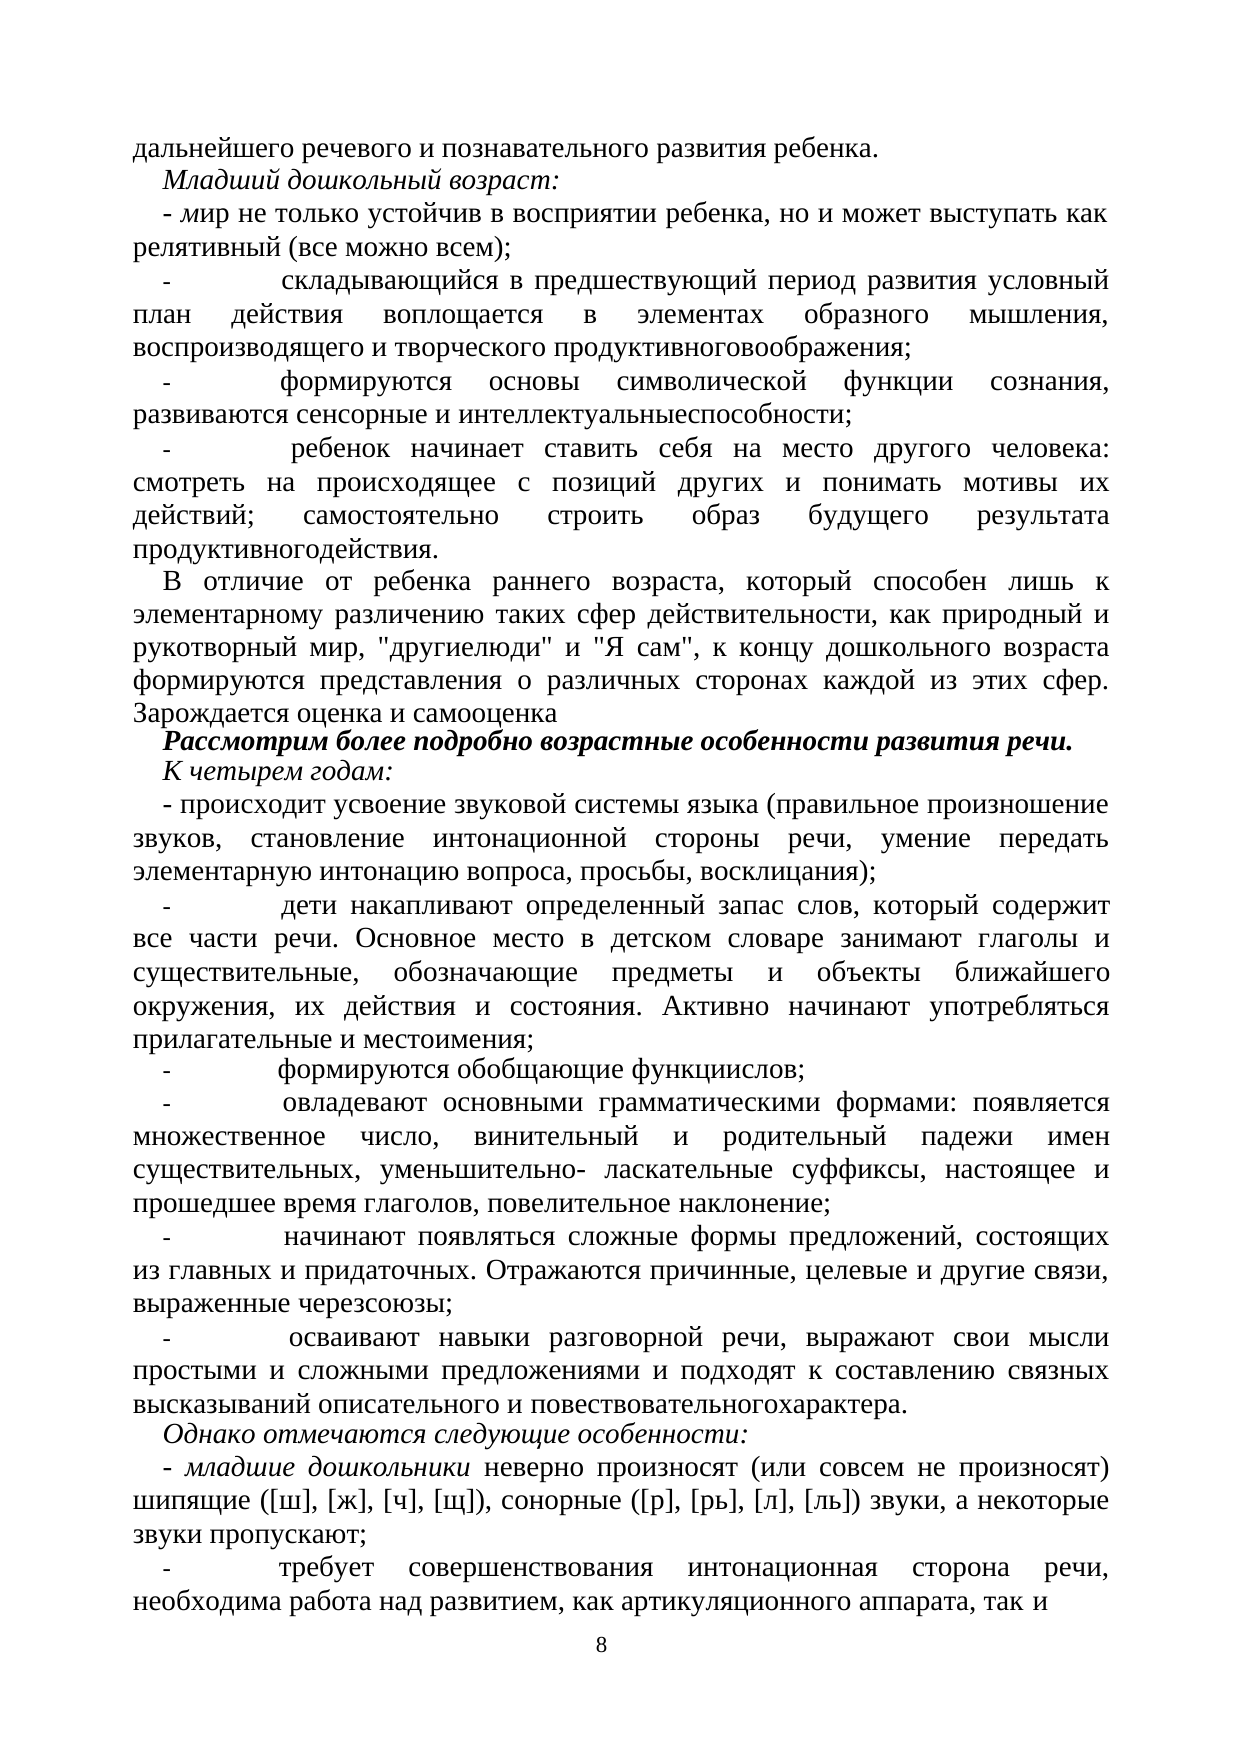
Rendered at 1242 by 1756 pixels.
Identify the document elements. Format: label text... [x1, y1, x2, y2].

subtitle Рассмотрим более подробно возрастные особенности развития речи. [162, 729, 1242, 756]
text Однако отмечаются следующие особенности: [162, 1419, 1242, 1449]
text К четырем годам: [162, 756, 1242, 786]
list дети накапливают определенный запас слов, который содержит все части речи. Основное место в детском словаре занимают глаголы и существительные, обозначающие предметы и объекты ближайшего окружения, их действия и состояния. Активно начинают употребляться прилагательные и местоимения; [133, 887, 1111, 1055]
list начинают появляться сложные формы предложений, состоящих из главных и придаточных. Отражаются причинные, целевые и другие связи, выраженные черезсоюзы; [133, 1218, 1110, 1319]
list требует совершенствования интонационная сторона речи, необходима работа над развитием, как артикуляционного аппарата, так и [133, 1549, 1110, 1617]
text - мир не только устойчив в восприятии ребенка, но и может выступать как релятивный (все можно всем); [133, 195, 1109, 262]
list овладевают основными грамматическими формами: появляется множественное число, винительный и родительный падежи имен существительных, уменьшительно- ласкательные суффиксы, настоящее и прошедшее время глаголов, повелительное наклонение; [133, 1084, 1111, 1218]
list осваивают навыки разговорной речи, выражают свои мысли простыми и сложными предложениями и подходят к составлению связных высказываний описательного и повествовательногохарактера. [133, 1319, 1110, 1419]
list ребенок начинает ставить себя на место другого человека: смотреть на происходящее с позиций других и понимать мотивы их действий; самостоятельно строить образ будущего результата продуктивногодействия. [133, 430, 1110, 564]
text - происходит усвоение звуковой системы языка (правильное произношение звуков, становление интонационной стороны речи, умение передать элементарную интонацию вопроса, просьбы, восклицания); [133, 786, 1110, 887]
text Младший дошкольный возраст: [162, 164, 1242, 195]
list формируются основы символической функции сознания, развиваются сенсорные и интеллектуальныеспособности; [133, 363, 1110, 430]
list формируются обобщающие функциислов; [162, 1055, 1242, 1084]
list складывающийся в предшествующий период развития условный план действия воплощается в элементах образного мышления, воспроизводящего и творческого продуктивноговоображения; [133, 262, 1110, 363]
text дальнейшего речевого и познавательного развития ребенка. [133, 132, 1242, 164]
text В отличие от ребенка раннего возраста, который способен лишь к элементарному различению таких сфер действительности, как природный и рукотворный мир, "другиелюди" и "Я сам", к концу дошкольного возраста формируются представления о различных сторонах каждой из этих сфер. Зарождается оценка и самооценка [133, 564, 1110, 729]
text - младшие дошкольники неверно произносят (или совсем не произносят) шипящие ([ш], [ж], [ч], [щ]), сонорные ([р], [рь], [л], [ль]) звуки, а некоторые звуки пропускают; [133, 1449, 1110, 1549]
